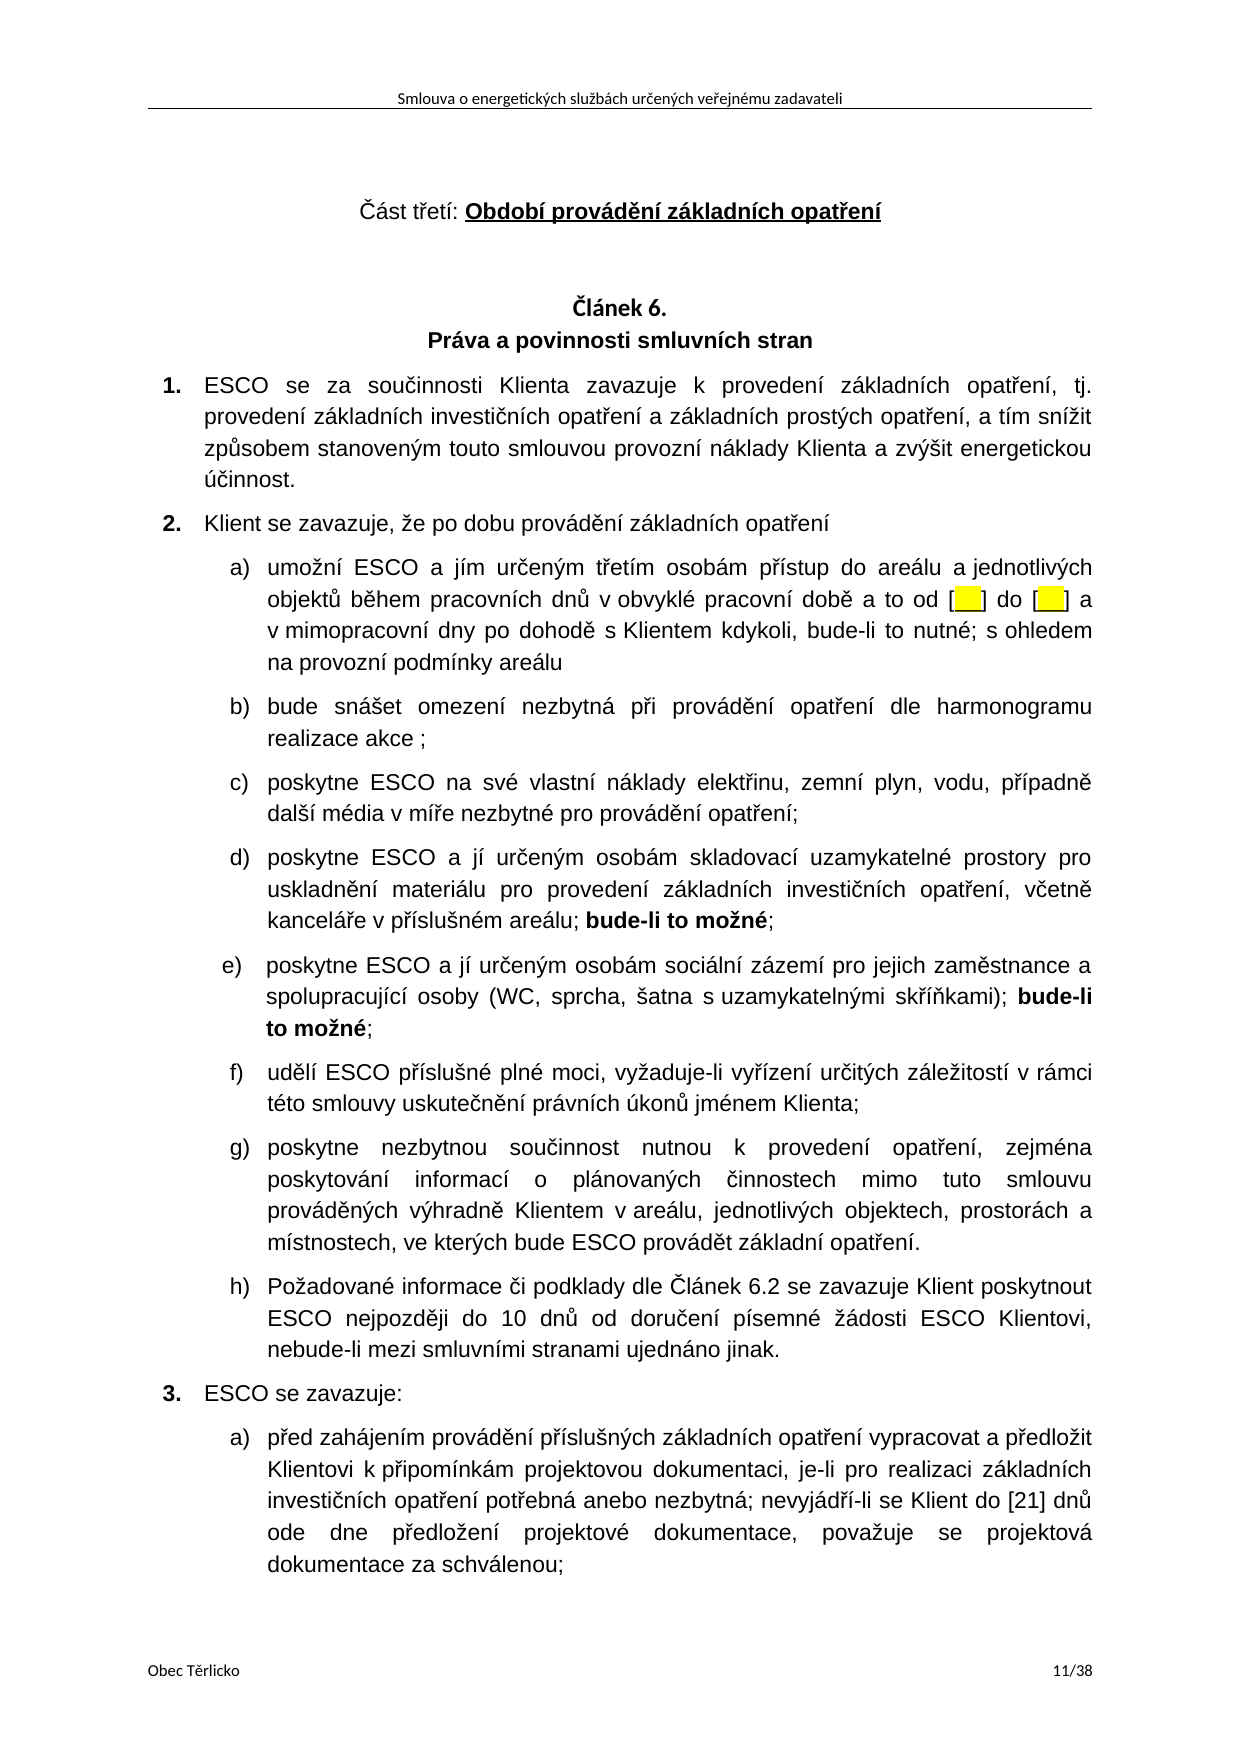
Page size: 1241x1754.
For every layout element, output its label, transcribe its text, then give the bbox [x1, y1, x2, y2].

title Část třetí: Období provádění základních opatření [148, 198, 1092, 224]
subtitle ESCO se za součinnosti Klienta zavazuje k provedení základních opatření, tj. provedení základních investičních opatření a základních prostých opatření, a tím snížit způsobem stanoveným touto smlouvou provozní náklady Klienta a zvýšit energetickou účinnost. [162, 372, 1092, 493]
subtitle poskytne ESCO a jí určeným osobám skladovací uzamykatelné prostory pro uskladnění materiálu pro provedení základních investičních opatření, včetně kanceláře v příslušném areálu; bude-li to možné; [229, 844, 1092, 934]
subtitle umožní ESCO a jím určeným třetím osobám přístup do areálu a jednotlivých objektů během pracovních dnů v obvyklé pracovní době a to od [__] do [__] a v mimopracovní dny po dohodě s Klientem kdykoli, bude-li to nutné; s ohledem na provozní podmínky areálu [229, 554, 1092, 675]
subtitle udělí ESCO příslušné plné moci, vyžaduje-li vyřízení určitých záležitostí v rámci této smlouvy uskutečnění právních úkonů jménem Klienta; [229, 1059, 1092, 1117]
subtitle ESCO se zavazuje: [162, 1380, 1092, 1407]
subtitle Práva a povinnosti smluvních stran [148, 292, 1092, 354]
subtitle poskytne nezbytnou součinnost nutnou k provedení opatření, zejména poskytování informací o plánovaných činnostech mimo tuto smlouvu prováděných výhradně Klientem v areálu, jednotlivých objektech, prostorách a místnostech, ve kterých bude ESCO provádět základní opatření. [229, 1134, 1092, 1255]
subtitle bude snášet omezení nezbytná při provádění opatření dle harmonogramu realizace akce ; [229, 693, 1092, 751]
subtitle Požadované informace či podklady dle Článek 6.2 se zavazuje Klient poskytnout ESCO nejpozději do 10 dnů od doručení písemné žádosti ESCO Klientovi, nebude-li mezi smluvními stranami ujednáno jinak. [229, 1273, 1092, 1363]
subtitle poskytne ESCO a jí určeným osobám sociální zázemí pro jejich zaměstnance a spolupracující osoby (WC, sprcha, šatna s uzamykatelnými skříňkami); bude-li to možné; [222, 952, 1092, 1041]
subtitle před zahájením provádění příslušných základních opatření vypracovat a předložit Klientovi k připomínkám projektovou dokumentaci, je-li pro realizaci základních investičních opatření potřebná anebo nezbytná; nevyjádří-li se Klient do [21] dnů ode dne předložení projektové dokumentace, považuje se projektová dokumentace za schválenou; [229, 1424, 1092, 1577]
subtitle poskytne ESCO na své vlastní náklady elektřinu, zemní plyn, vodu, případně další média v míře nezbytné pro provádění opatření; [229, 769, 1092, 827]
subtitle Klient se zavazuje, že po dobu provádění základních opatření [162, 510, 1092, 537]
